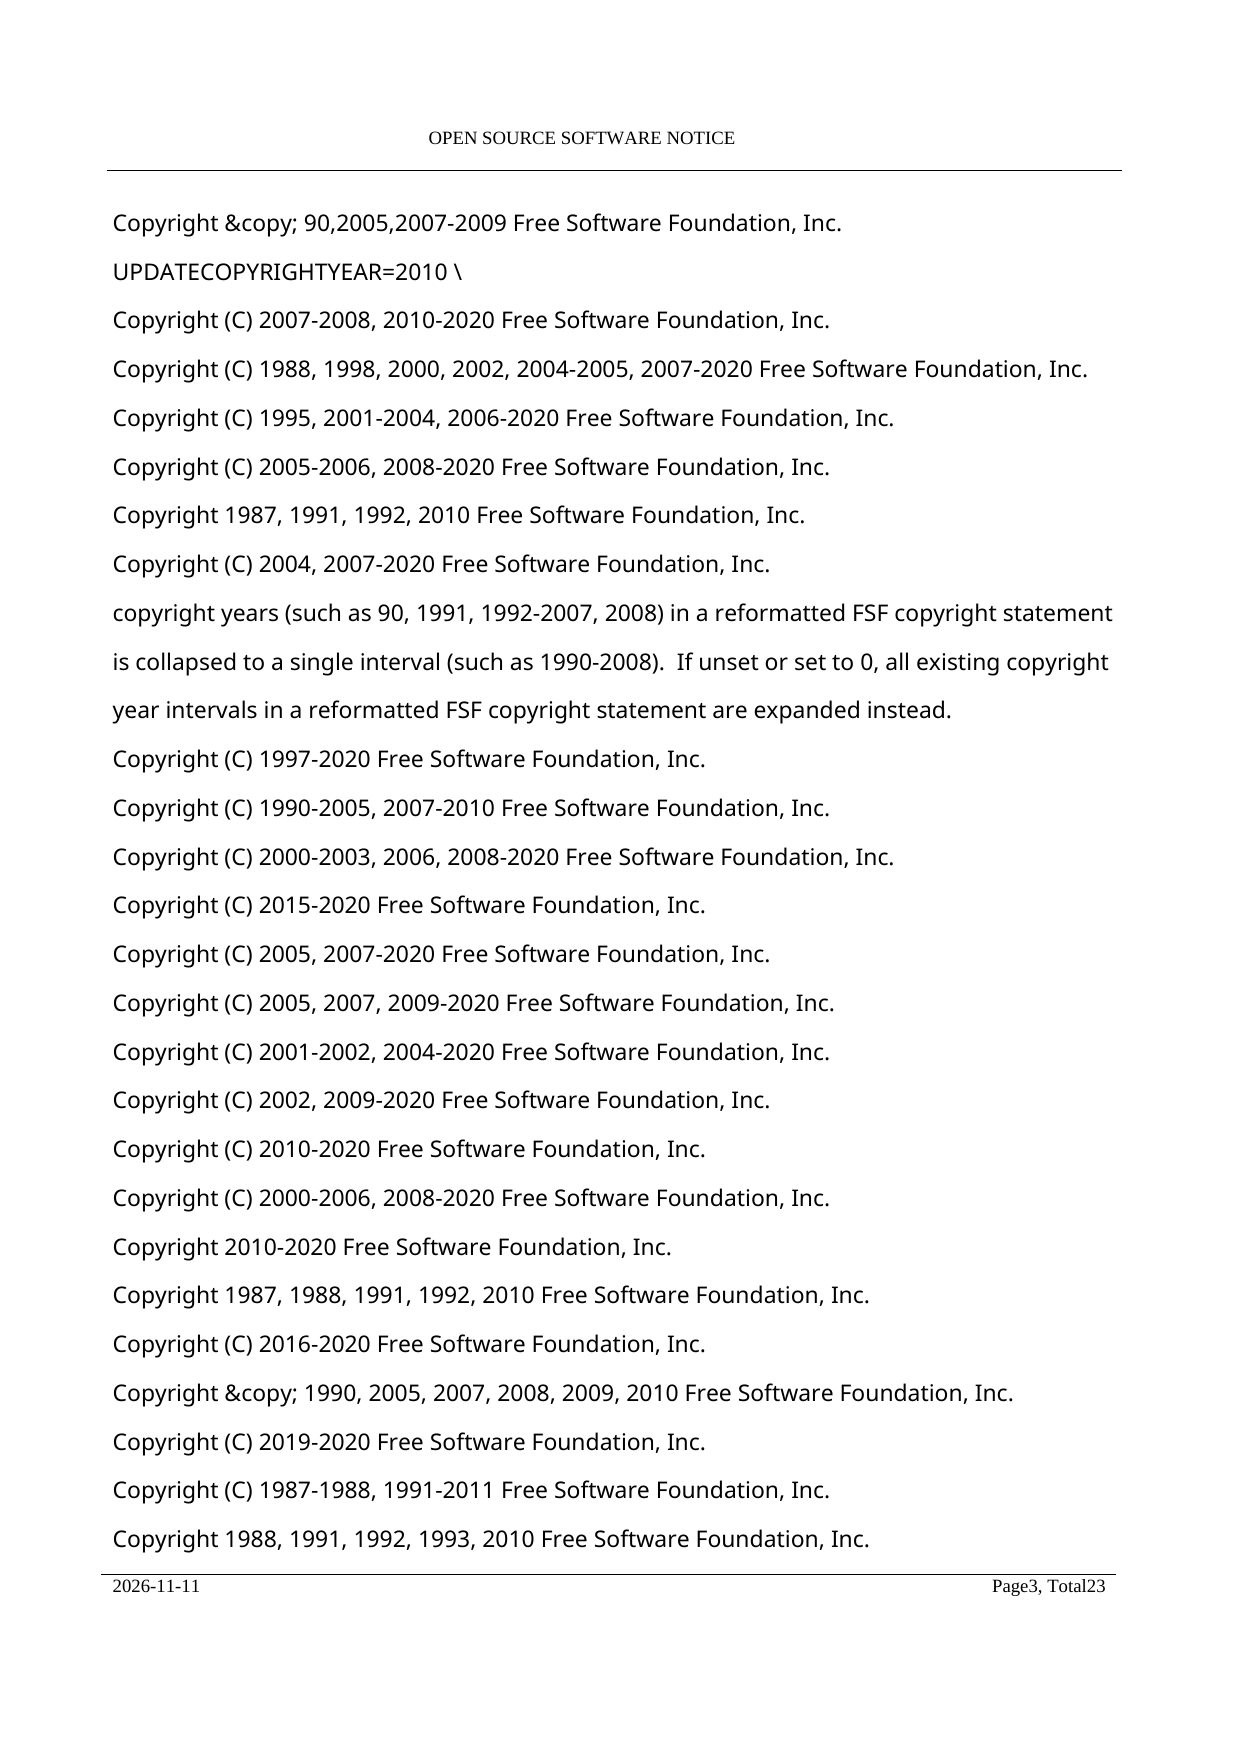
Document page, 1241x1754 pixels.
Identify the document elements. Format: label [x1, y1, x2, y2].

text [112, 206, 1128, 1555]
